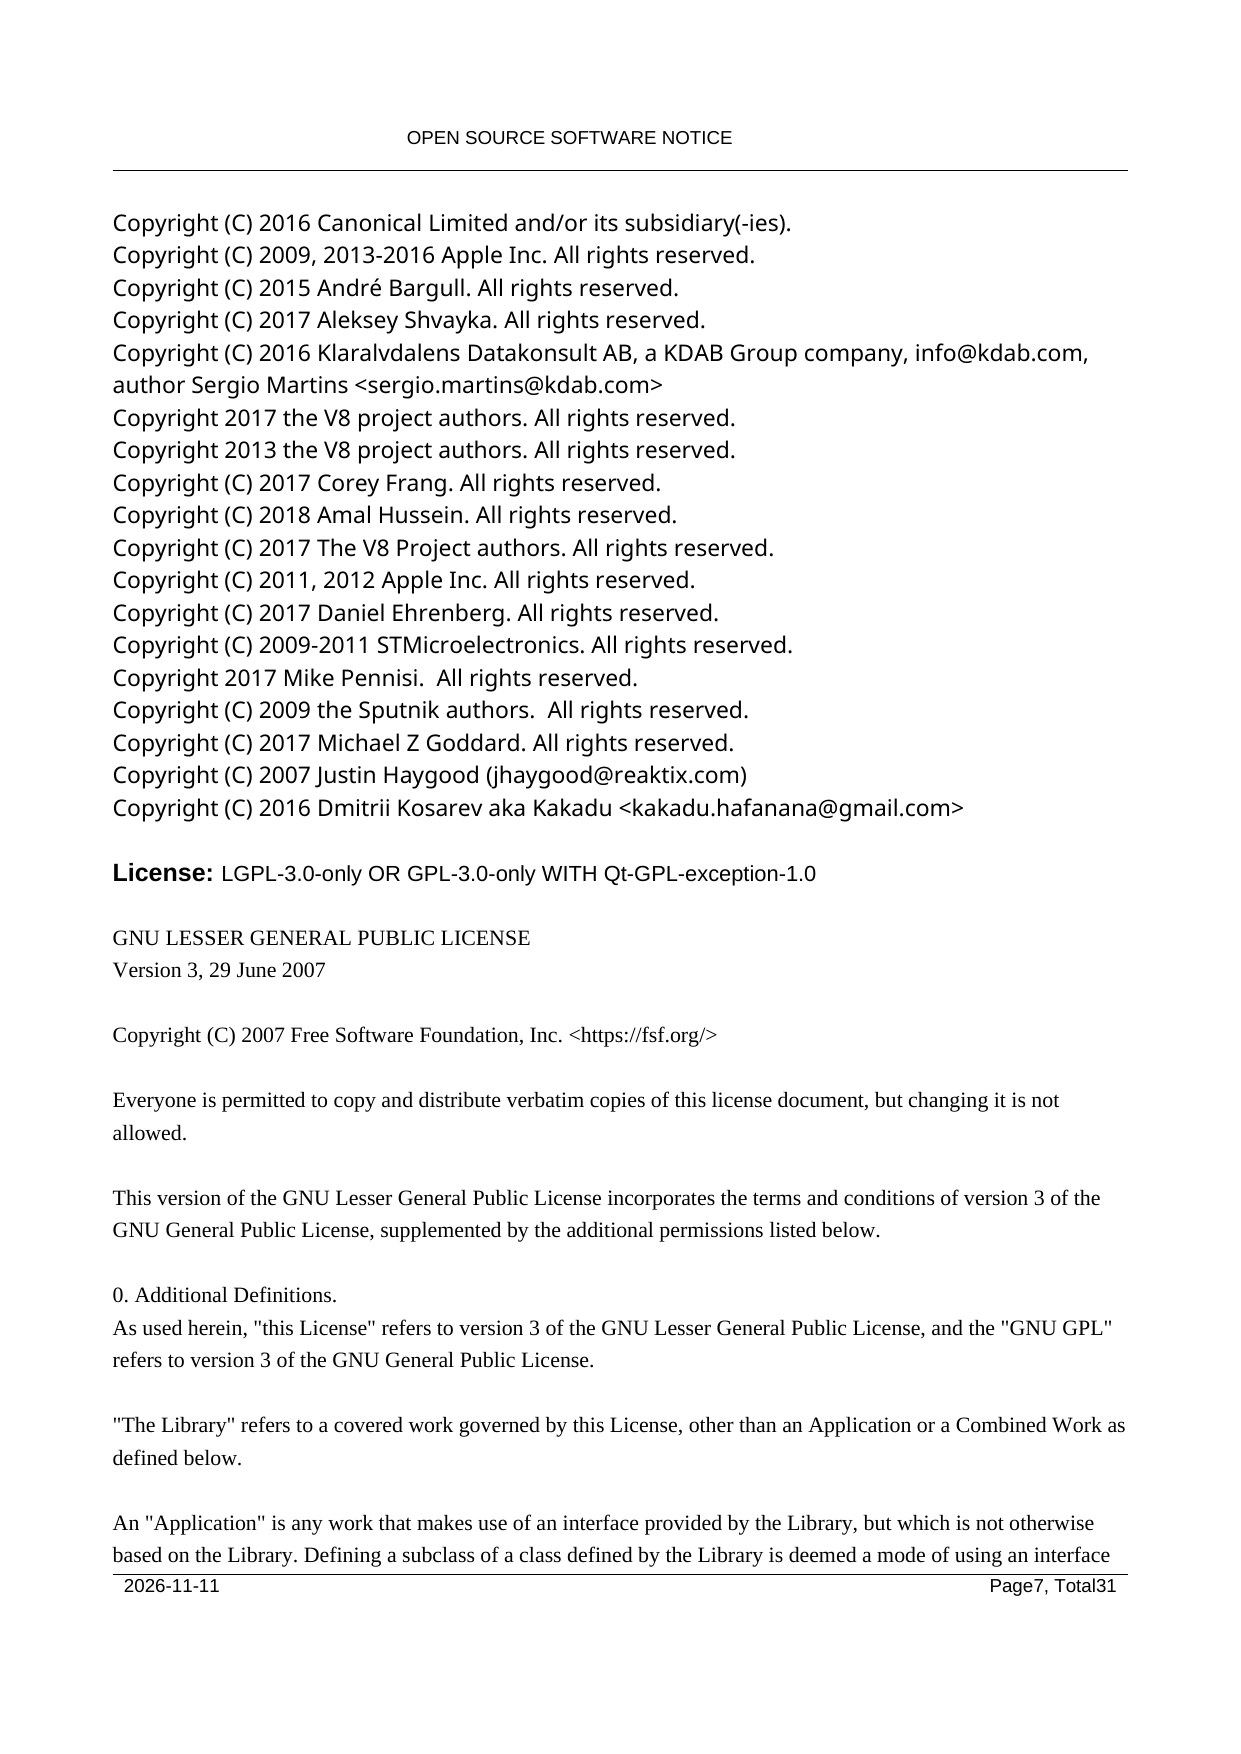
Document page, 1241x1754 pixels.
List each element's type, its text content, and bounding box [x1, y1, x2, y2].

text "The Library" refers to a covered work governed by this License, other than an Application or a Combined Work as defined below. [112, 1409, 1128, 1474]
text Everyone is permitted to copy and distribute verbatim copies of this license document, but changing it is not allowed. [112, 1084, 1128, 1149]
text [112, 1506, 1128, 1571]
text 0. Additional Definitions. [112, 1279, 1128, 1311]
text This version of the GNU Lesser General Public License incorporates the terms and conditions of version 3 of the GNU General Public License, supplemented by the additional permissions listed below. [112, 1181, 1128, 1246]
text GNU LESSER GENERAL PUBLIC LICENSE [112, 889, 1128, 954]
text Copyright (C) 2007 Free Software Foundation, Inc. <https://fsf.org/> [112, 1019, 1128, 1051]
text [112, 206, 1128, 856]
text License: LGPL-3.0-only OR GPL-3.0-only WITH Qt-GPL-exception-1.0 [112, 856, 1128, 889]
text As used herein, "this License" refers to version 3 of the GNU Lesser General Public License, and the "GNU GPL" refers to version 3 of the GNU General Public License. [112, 1311, 1128, 1376]
text Version 3, 29 June 2007 [112, 954, 1128, 986]
